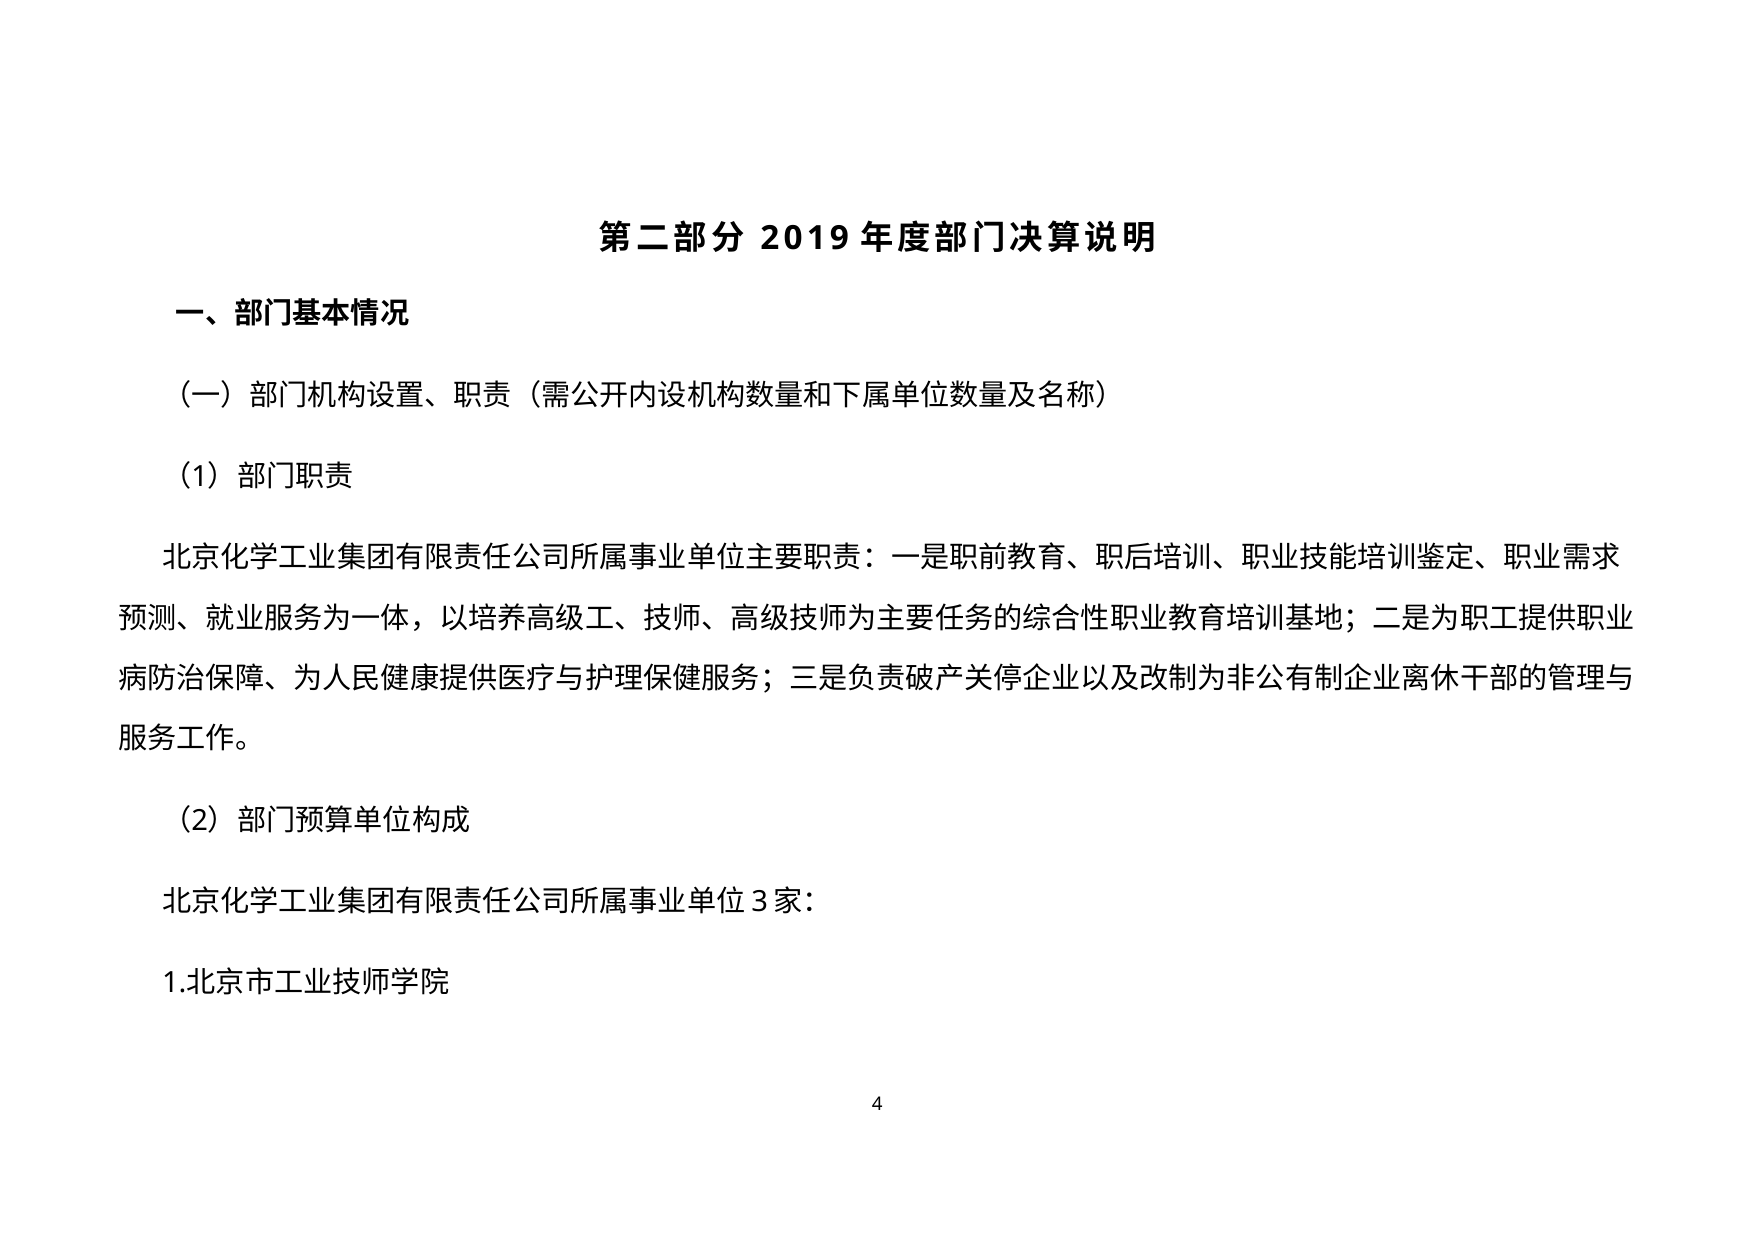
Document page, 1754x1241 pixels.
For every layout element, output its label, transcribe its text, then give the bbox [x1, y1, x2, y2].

text 一、部门基本情况 [118, 276, 1636, 336]
text 北京化学工业集团有限责任公司所属事业单位3家： [118, 863, 1636, 923]
text 北京化学工业集团有限责任公司所属事业单位主要职责：一是职前教育、职后培训、职业技能培训鉴定、职业需求预测、就业服务为一体，以培养高级工、技师、高级技师为主要任务的综合性职业教育培训基地；二是为职工提供职业病防治保障、为人民健康提供医疗与护理保健服务；三是负责破产关停企业以及改制为非公有制企业离休干部的管理与服务工作。 [118, 519, 1636, 761]
text （2）部门预算单位构成 [118, 782, 1636, 842]
text （1）部门职责 [118, 438, 1636, 498]
text 第二部分 2019年度部门决算说明 [118, 211, 1636, 259]
text （一）部门机构设置、职责（需公开内设机构数量和下属单位数量及名称） [118, 357, 1636, 417]
text 1.北京市工业技师学院 [118, 944, 1636, 1005]
